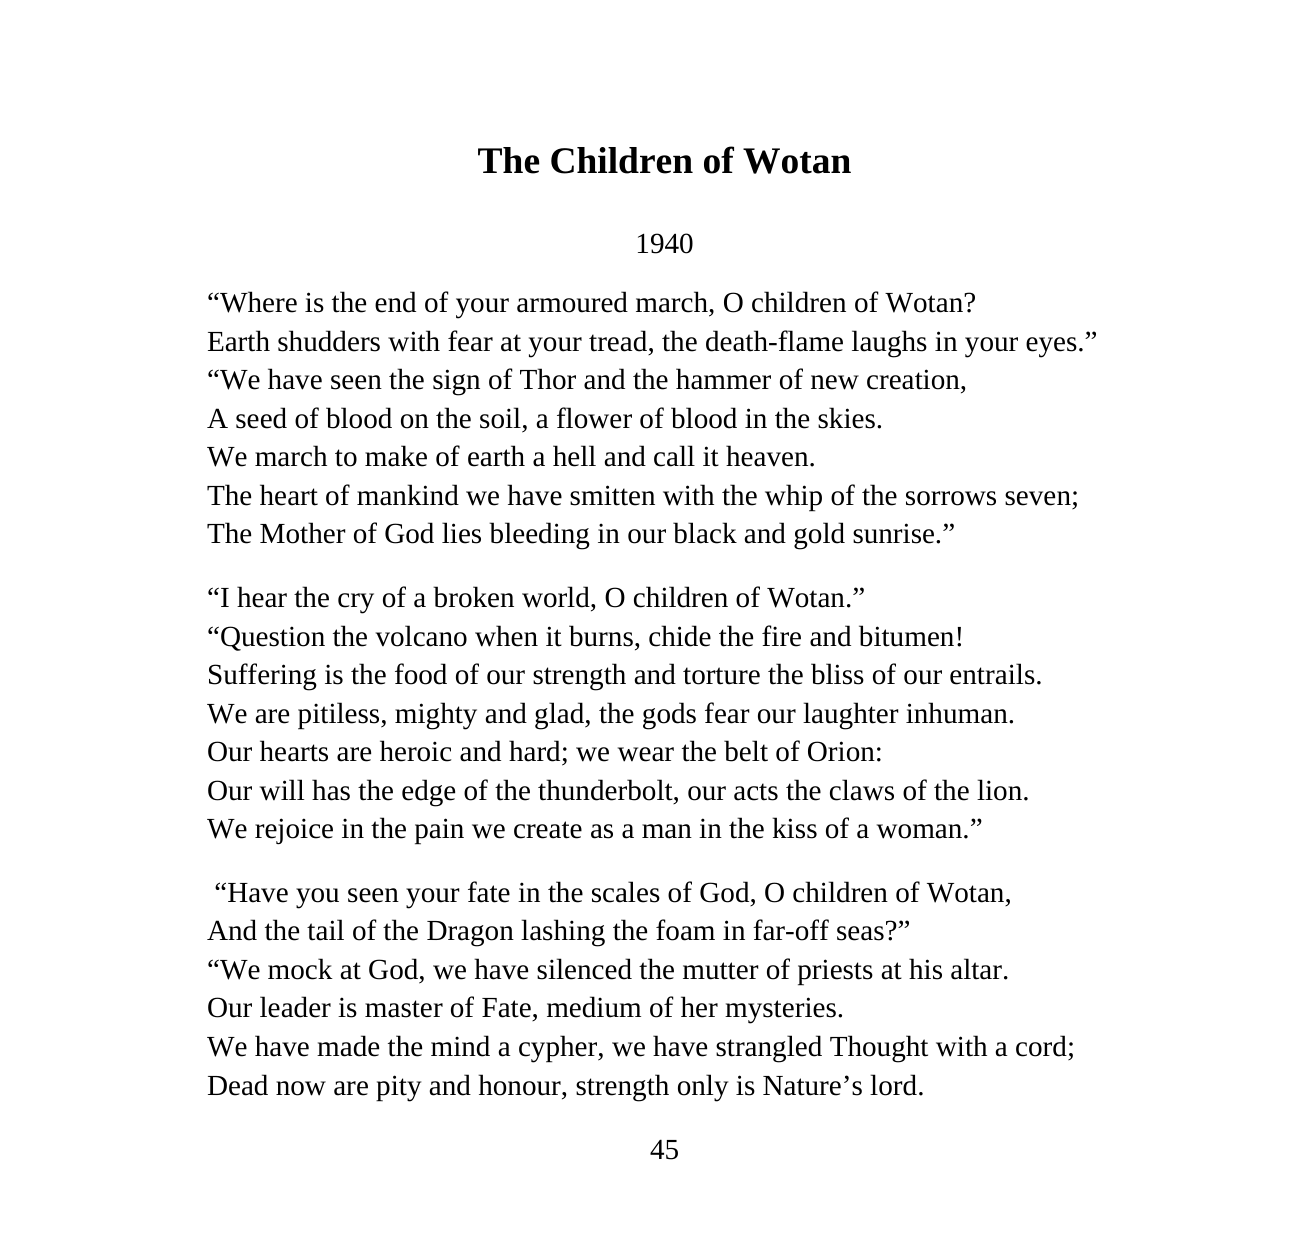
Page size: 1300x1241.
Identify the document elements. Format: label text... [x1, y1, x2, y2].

text “I hear the cry of a broken world, O children of Wotan.” [207, 580, 1211, 614]
subtitle The Children of Wotan [118, 139, 1211, 182]
text We are pitiless, mighty and glad, the gods fear our laughter inhuman. [207, 696, 1211, 729]
text 1940 [118, 226, 1211, 259]
text We have made the mind a cypher, we have strangled Thought with a cord; [207, 1029, 1211, 1063]
text “Where is the end of your armoured march, O children of Wotan? [207, 285, 1211, 319]
text Our will has the edge of the thunderbolt, our acts the claws of the lion. [207, 773, 1211, 806]
text The Mother of God lies bleeding in our black and gold sunrise.” [207, 517, 1211, 550]
text The heart of mankind we have smitten with the whip of the sorrows seven; [207, 478, 1211, 512]
text We rejoice in the pain we create as a man in the kiss of a woman.” [207, 811, 1211, 845]
text “Have you seen your fate in the scales of God, O children of Wotan, [207, 875, 1211, 908]
text Our leader is master of Fate, medium of her mysteries. [207, 991, 1211, 1024]
text Suffering is the food of our strength and torture the bliss of our entrails. [207, 657, 1211, 691]
text “Question the volcano when it burns, chide the fire and bitumen! [207, 619, 1211, 652]
text We march to make of earth a hell and call it heaven. [207, 439, 1211, 473]
text Earth shudders with fear at your tread, the death-flame laughs in your eyes.” [207, 324, 1211, 357]
text And the tail of the Dragon lashing the foam in far-off seas?” [207, 913, 1211, 947]
text Our hearts are heroic and hard; we wear the belt of Orion: [207, 734, 1211, 768]
text Dead now are pity and honour, strength only is Nature’s lord. [207, 1068, 1211, 1101]
text A seed of blood on the soil, a flower of blood in the skies. [207, 401, 1211, 434]
text “We have seen the sign of Thor and the hammer of new creation, [207, 362, 1211, 396]
text “We mock at God, we have silenced the mutter of priests at his altar. [207, 952, 1211, 986]
